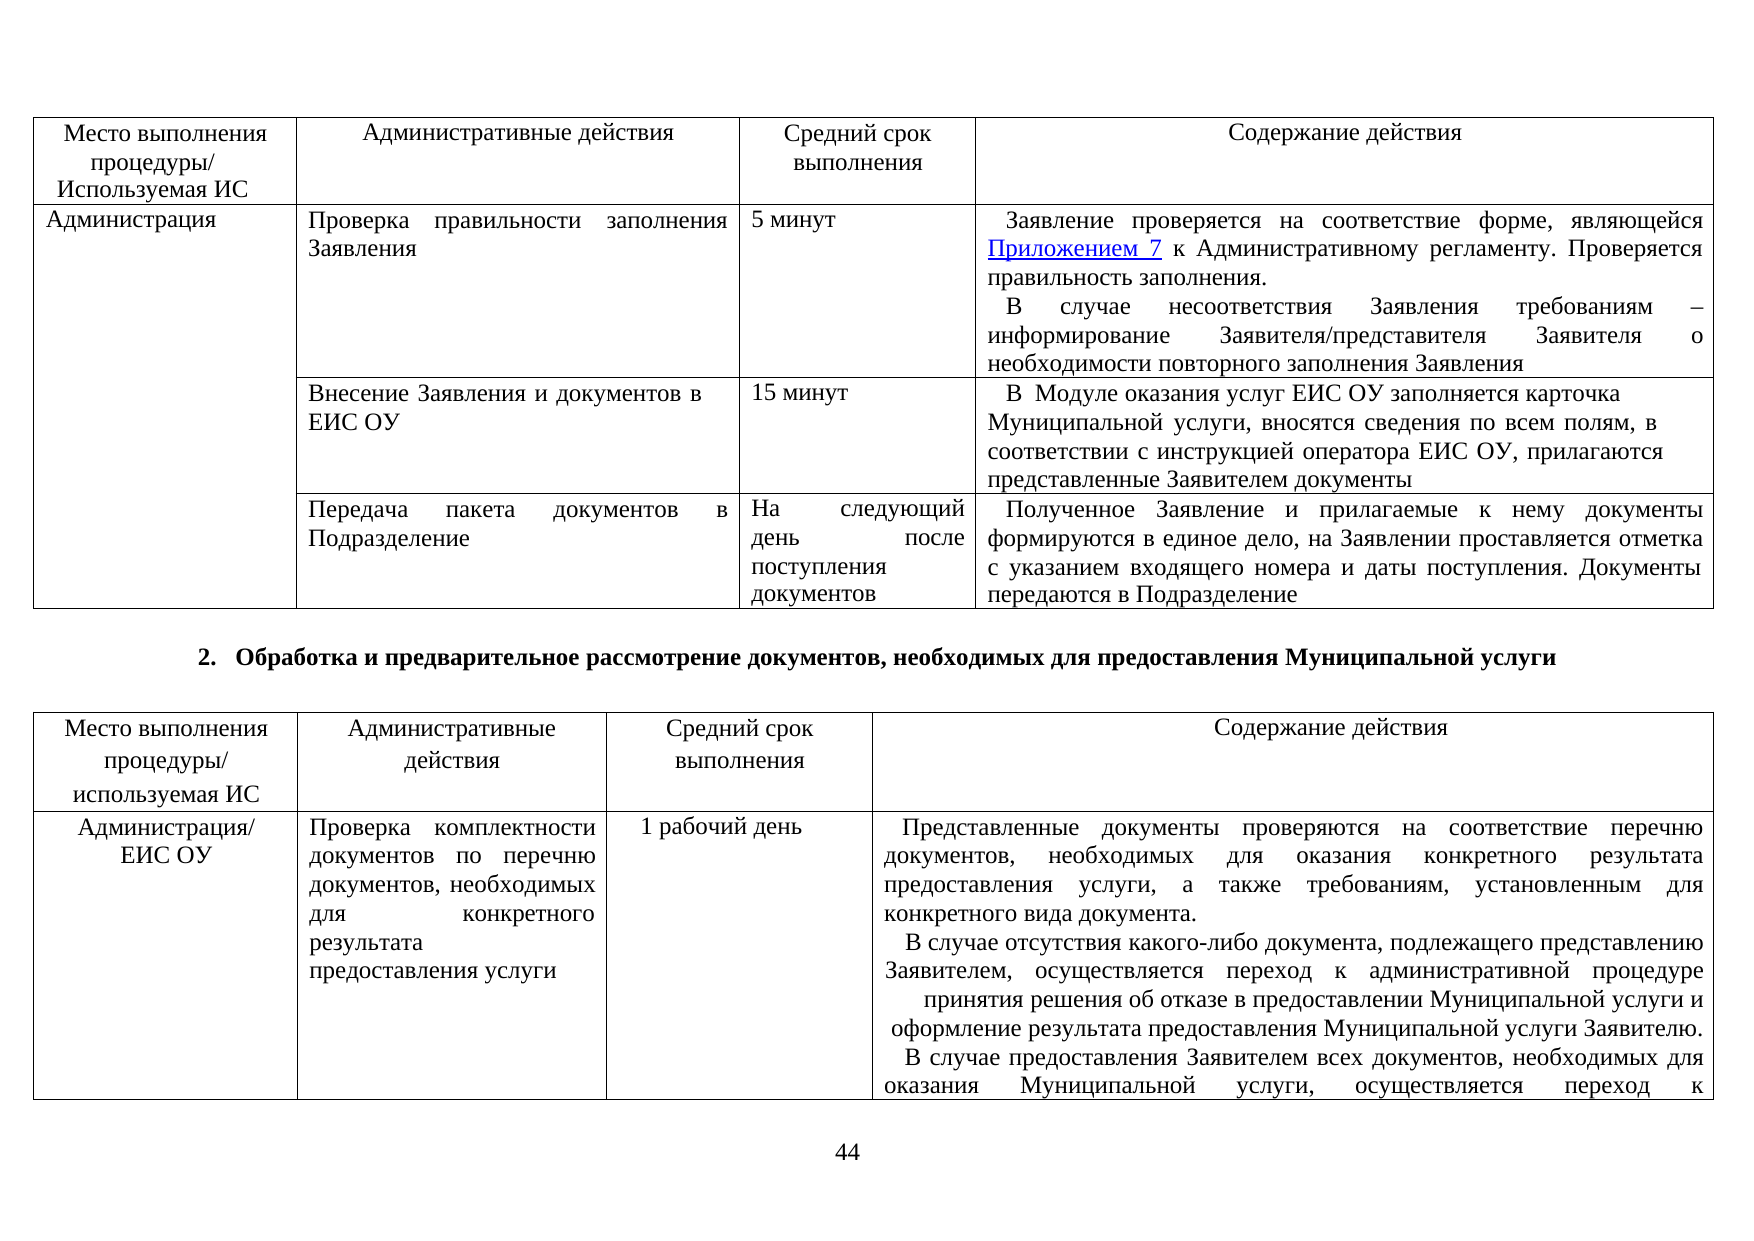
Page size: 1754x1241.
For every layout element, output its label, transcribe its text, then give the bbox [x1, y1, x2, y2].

table_cell На следующий день после поступления документов [740, 494, 975, 608]
table_header Место выполнения процедуры/ используемая ИС [34, 713, 297, 811]
table_header Место выполнения процедуры/ Используемая ИС [34, 118, 296, 204]
table_cell 5 минут [740, 205, 975, 377]
table_header Содержание действия [873, 713, 1713, 811]
table_cell Проверка правильности заполнения Заявления [297, 205, 739, 377]
table_cell 15 минут [740, 378, 975, 493]
table_cell Проверка комплектности документов по перечню документов, необходимых для конкретного результата предоставления услуги [298, 812, 606, 1099]
table_cell Внесение Заявления и документов в ЕИС ОУ [297, 378, 739, 493]
table_cell В Модуле оказания услуг ЕИС ОУ заполняется карточка Муниципальной услуги, вносятся сведения по всем полям, в соответствии с инструкцией оператора ЕИС ОУ, прилагаются представленные Заявителем документы [976, 378, 1713, 493]
table_header Содержание действия [976, 118, 1713, 204]
table_cell Администрация/ ЕИС ОУ [34, 812, 297, 1099]
table_header Средний срок выполнения [607, 713, 872, 811]
table_header Административные действия [297, 118, 739, 204]
table_cell Заявление проверяется на соответствие форме, являющейся Приложением 7 к Административному регламенту. Проверяется правильность заполнения. В случае несоответствия Заявления требованиям – информирование Заявителя/представителя Заявителя о необходимости повторного заполнения Заявления [976, 205, 1713, 377]
table_header Административные действия [298, 713, 606, 811]
table_cell Представленные документы проверяются на соответствие перечню документов, необходимых для оказания конкретного результата предоставления услуги, а также требованиям, установленным для конкретного вида документа. В случае отсутствия какого-либо документа, подлежащего представлению Заявителем, осуществляется переход к административной процедуре принятия решения об отказе в предоставлении Муниципальной услуги и оформление результата предоставления Муниципальной услуги Заявителю. В случае предоставления Заявителем всех документов, необходимых для оказания Муниципальной услуги, осуществляется переход к [873, 812, 1713, 1099]
table_cell 1 рабочий день [607, 812, 872, 1099]
table_cell Администрация [34, 205, 296, 608]
list Обработка и предварительное рассмотрение документов, необходимых для предоставления Муниципальной услуги [198, 642, 1725, 671]
table_cell Передача пакета документов в Подразделение [297, 494, 739, 608]
table_header Средний срок выполнения [740, 118, 975, 204]
table_cell Полученное Заявление и прилагаемые к нему документы формируются в единое дело, на Заявлении проставляется отметка с указанием входящего номера и даты поступления. Документы передаются в Подразделение [976, 494, 1713, 608]
